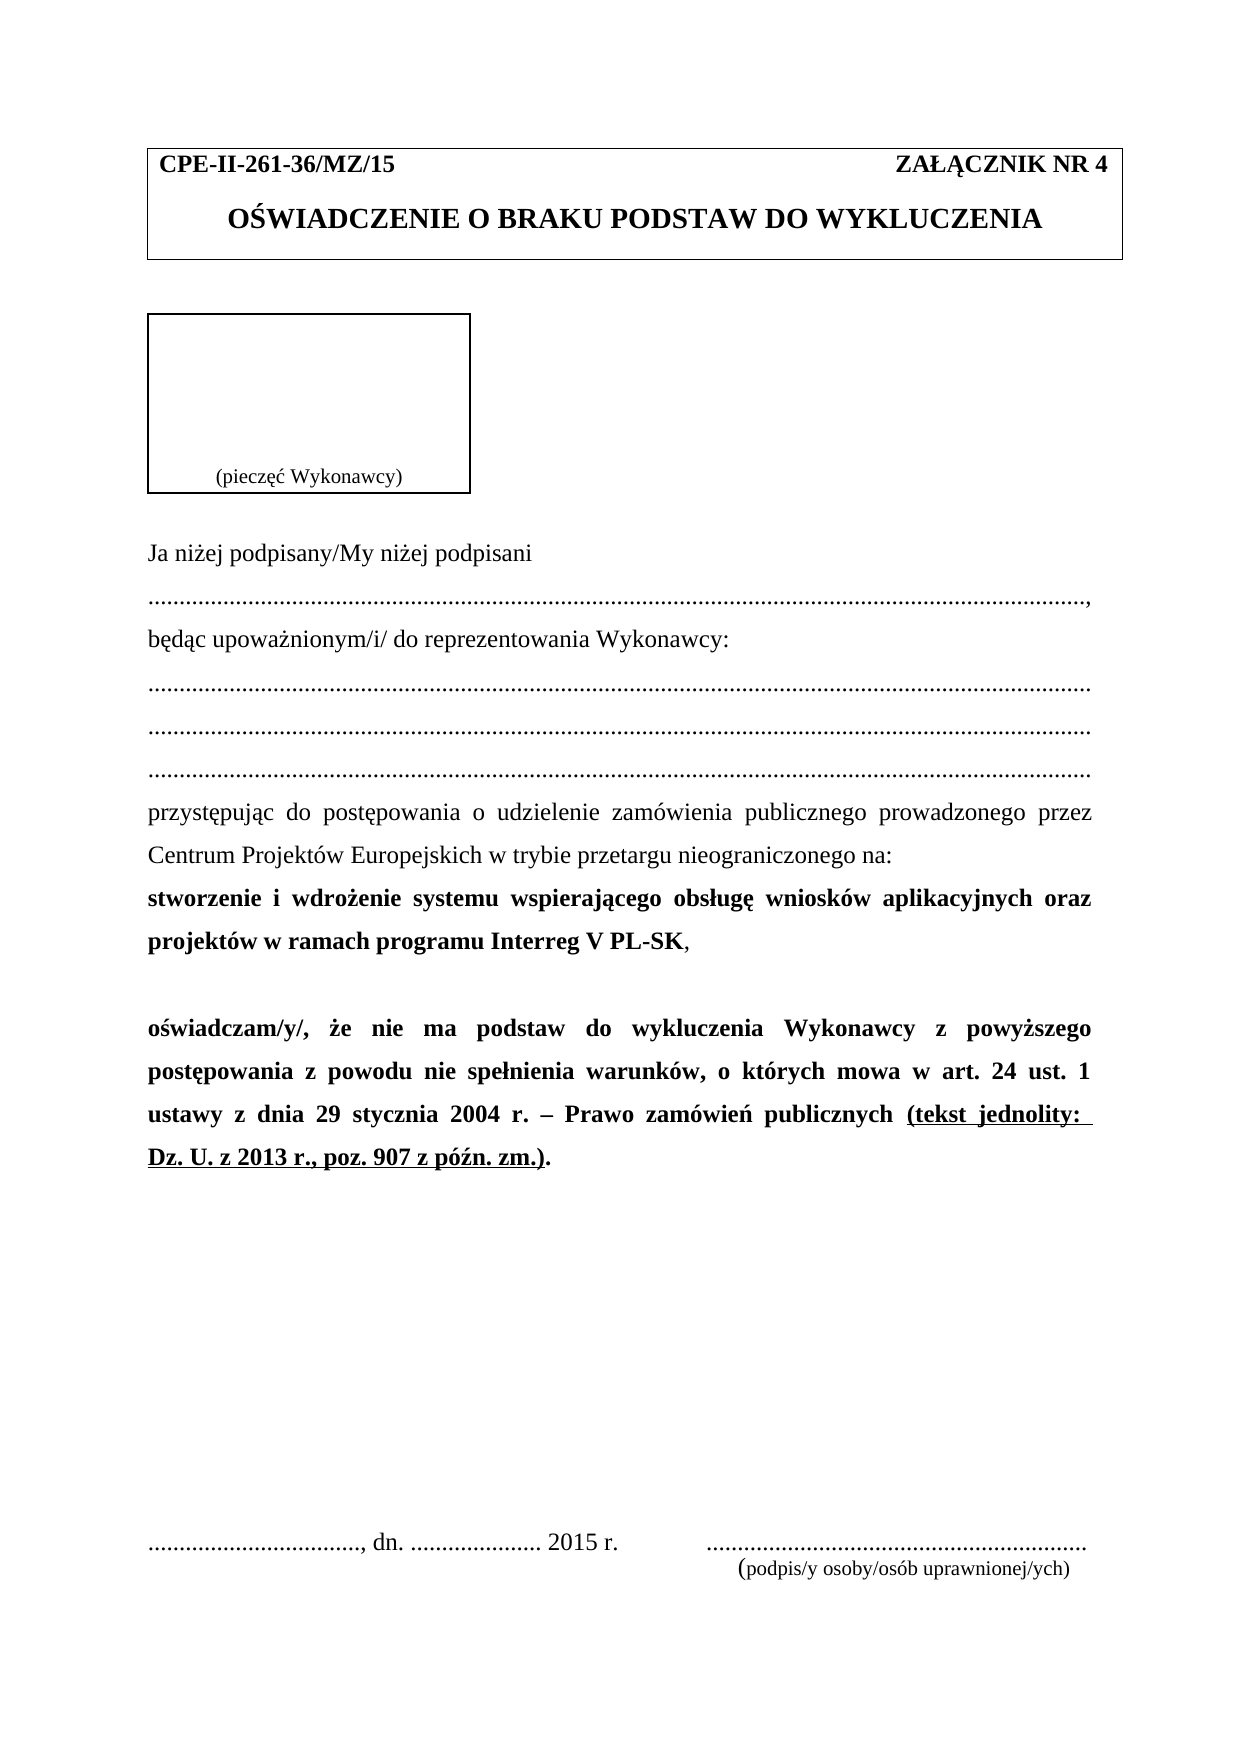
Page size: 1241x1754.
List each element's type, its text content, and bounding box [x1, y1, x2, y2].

text oświadczam/y/, że nie ma podstaw do wykluczenia Wykonawcy z powyższego postępowania z powodu nie spełnienia warunków, o których mowa w art. 24 ust. 1 ustawy z dnia 29 stycznia 2004 r. – Prawo zamówień publicznych (tekst jednolity: Dz. U. z 2013 r., poz. 907 z późn. zm.). [148, 1013, 1093, 1171]
text .................................., dn. ..................... 2015 r. ............................................................. [148, 1530, 1093, 1555]
text przystępując do postępowania o udzielenie zamówienia publicznego prowadzonego przez Centrum Projektów Europejskich w trybie przetargu nieograniczonego na: [148, 797, 1093, 869]
text (pieczęć Wykonawcy) [149, 463, 469, 490]
table_cell OŚWIADCZENIE O BRAKU PODSTAW DO WYKLUCZENIA [148, 201, 1122, 259]
text ......................................................................................................................................................, [148, 581, 1093, 610]
text ....................................................................................................................................................... [148, 668, 1093, 696]
table_header CPE-II-261-36/MZ/15 ZAŁĄCZNIK NR 4 [148, 149, 1122, 201]
text Ja niżej podpisany/My niżej podpisani [148, 538, 1093, 567]
text (podpis/y osoby/osób uprawnionej/ych) [738, 1555, 1093, 1580]
text stworzenie i wdrożenie systemu wspierającego obsługę wniosków aplikacyjnych oraz projektów w ramach programu Interreg V PL-SK, [148, 883, 1093, 955]
text ....................................................................................................................................................... [148, 754, 1093, 783]
text będąc upoważnionym/i/ do reprezentowania Wykonawcy: [148, 624, 1093, 653]
text ....................................................................................................................................................... [148, 711, 1093, 739]
